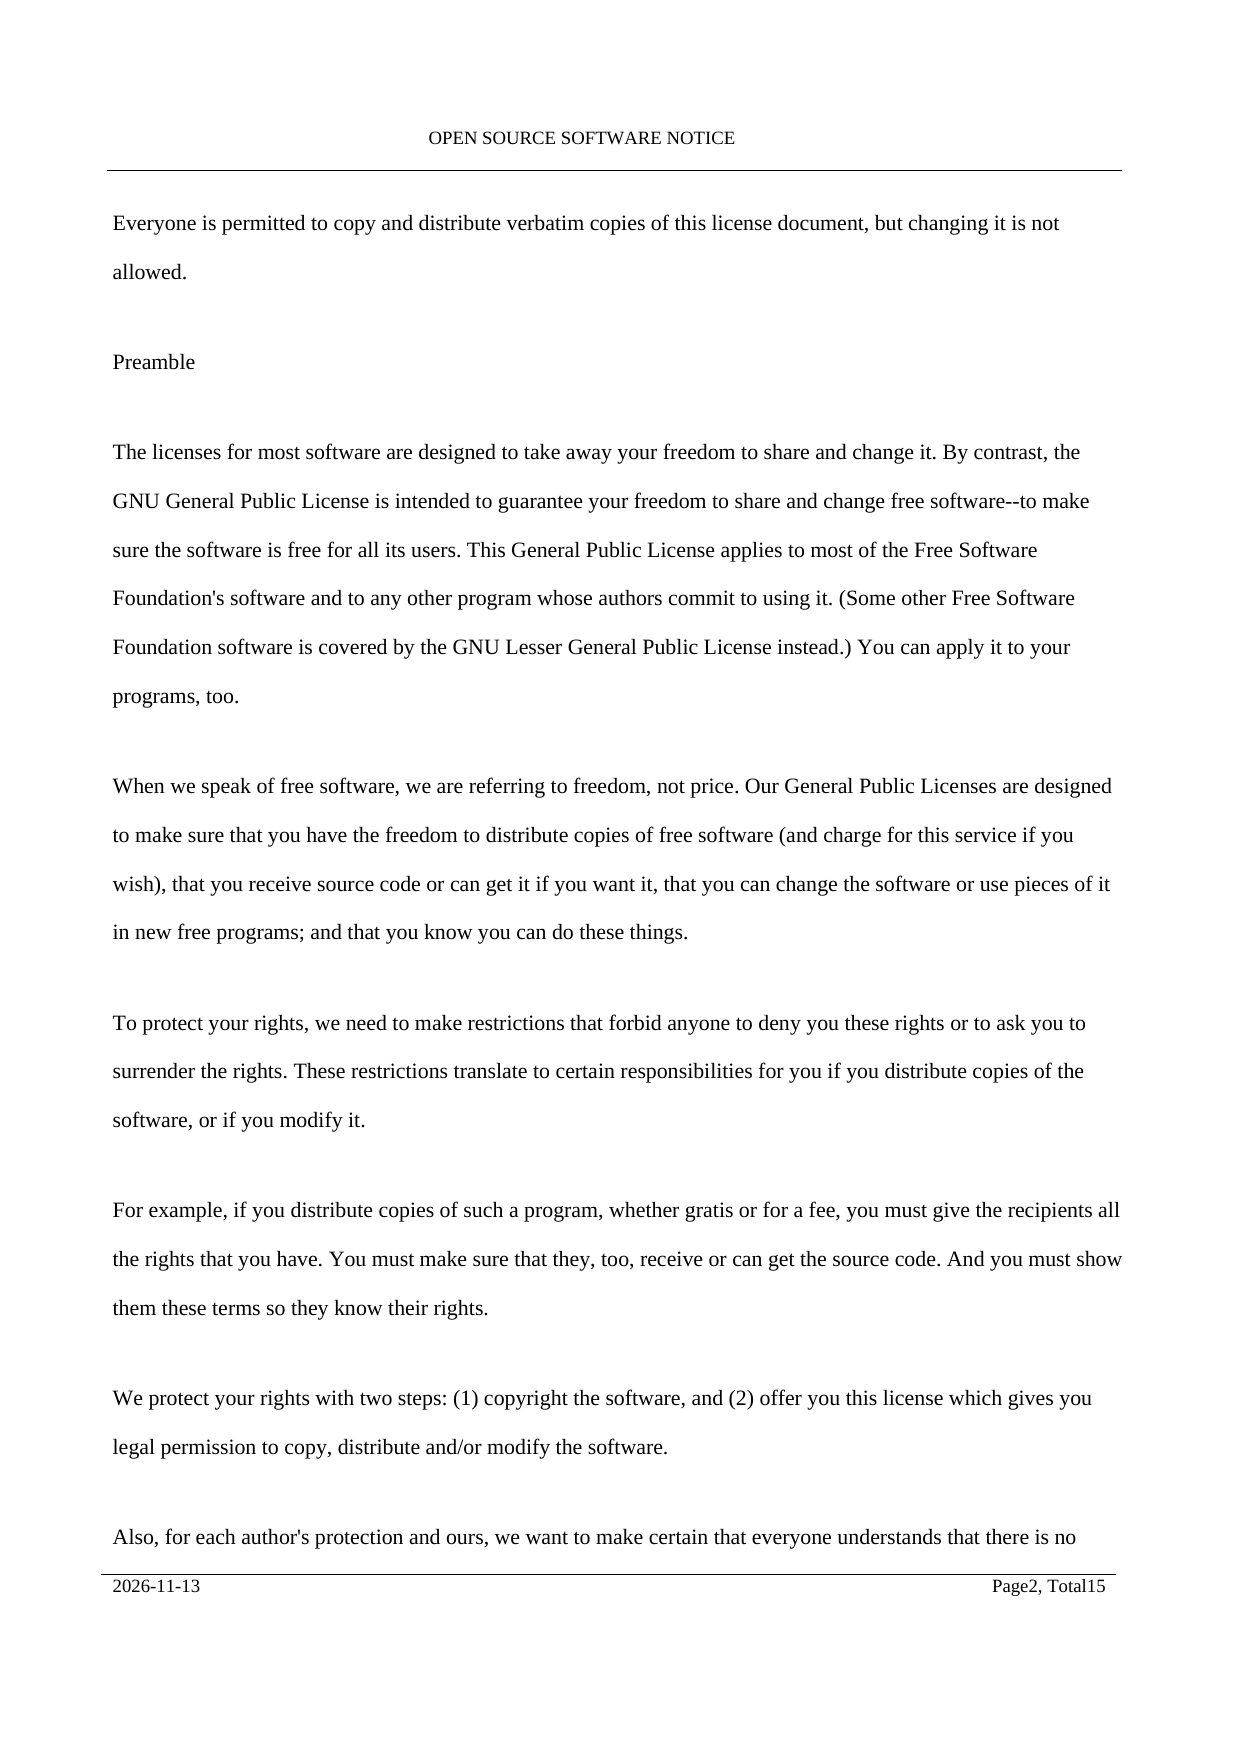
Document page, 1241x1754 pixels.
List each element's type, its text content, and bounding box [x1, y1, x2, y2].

text For example, if you distribute copies of such a program, whether gratis or for a fee, you must give the recipients all the rights that you have. You must make sure that they, too, receive or can get the source code. And you must show them these terms so they know their rights. [112, 1194, 1128, 1324]
text The licenses for most software are designed to take away your freedom to share and change it. By contrast, the GNU General Public License is intended to guarantee your freedom to share and change free software--to make sure the software is free for all its users. This General Public License applies to most of the Free Software Foundation's software and to any other program whose authors commit to using it. (Some other Free Software Foundation software is covered by the GNU Lesser General Public License instead.) You can apply it to your programs, too. [112, 436, 1128, 712]
text Everyone is permitted to copy and distribute verbatim copies of this license document, but changing it is not allowed. [112, 206, 1128, 288]
text Preamble [112, 345, 1128, 378]
text When we speak of free software, we are referring to freedom, not price. Our General Public Licenses are designed to make sure that you have the freedom to distribute copies of free software (and charge for this service if you wish), that you receive source code or can get it if you want it, that you can change the software or use pieces of it in new free programs; and that you know you can do these things. [112, 769, 1128, 948]
text To protect your rights, we need to make restrictions that forbid anyone to deny you these rights or to ask you to surrender the rights. These restrictions translate to certain responsibilities for you if you distribute copies of the software, or if you modify it. [112, 1006, 1128, 1136]
text We protect your rights with two steps: (1) copyright the software, and (2) offer you this license which gives you legal permission to copy, distribute and/or modify the software. [112, 1381, 1128, 1463]
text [112, 1520, 1128, 1553]
